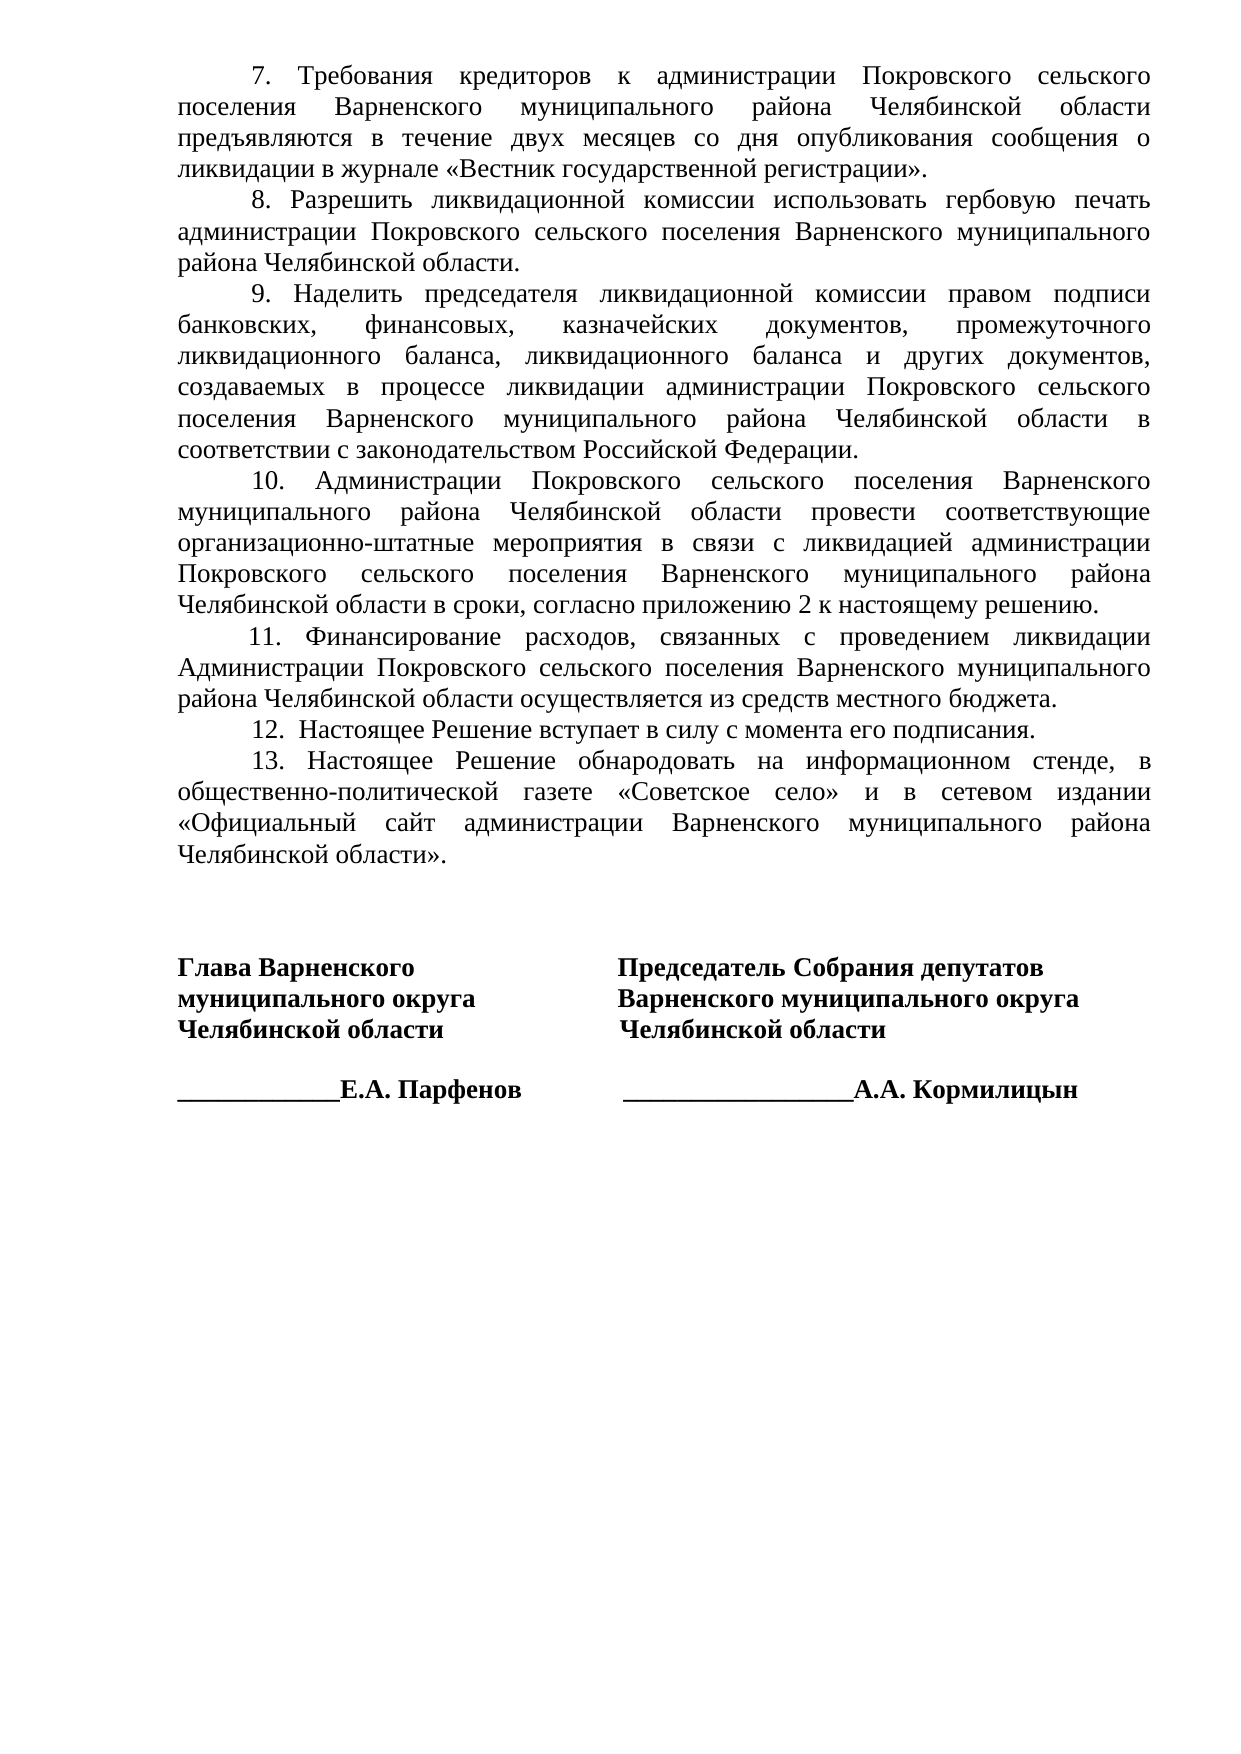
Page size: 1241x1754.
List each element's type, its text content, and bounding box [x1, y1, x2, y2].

text Челябинской области Челябинской области [177, 1013, 1152, 1045]
text ____________Е.А. Парфенов _________________А.А. Кормилицын [177, 1073, 1152, 1104]
text 13. Настоящее Решение обнародовать на информационном стенде, в общественно-политической газете «Советское село» и в сетевом издании «Официальный сайт администрации Варненского муниципального района Челябинской области». [177, 744, 1152, 869]
text 11. Финансирование расходов, связанных с проведением ликвидации Администрации Покровского сельского поселения Варненского муниципального района Челябинской области осуществляется из средств местного бюджета. [177, 620, 1152, 713]
text 8. Разрешить ликвидационной комиссии использовать гербовую печать администрации Покровского сельского поселения Варненского муниципального района Челябинской области. [177, 184, 1152, 277]
text 12. Настоящее Решение вступает в силу с момента его подписания. [177, 713, 1152, 744]
text 7. Требования кредиторов к администрации Покровского сельского поселения Варненского муниципального района Челябинской области предъявляются в течение двух месяцев со дня опубликования сообщения о ликвидации в журнале «Вестник государственной регистрации». [177, 59, 1152, 184]
subtitle Глава Варненского Председатель Собрания депутатов [177, 951, 1152, 982]
text 10. Администрации Покровского сельского поселения Варненского муниципального района Челябинской области провести соответствующие организационно-штатные мероприятия в связи с ликвидацией администрации Покровского сельского поселения Варненского муниципального района Челябинской области в сроки, согласно приложению 2 к настоящему решению. [177, 464, 1152, 620]
text муниципального округа Варненского муниципального округа [177, 982, 1152, 1013]
text 9. Наделить председателя ликвидационной комиссии правом подписи банковских, финансовых, казначейских документов, промежуточного ликвидационного баланса, ликвидационного баланса и других документов, создаваемых в процессе ликвидации администрации Покровского сельского поселения Варненского муниципального района Челябинской области в соответствии с законодательством Российской Федерации. [177, 277, 1152, 464]
